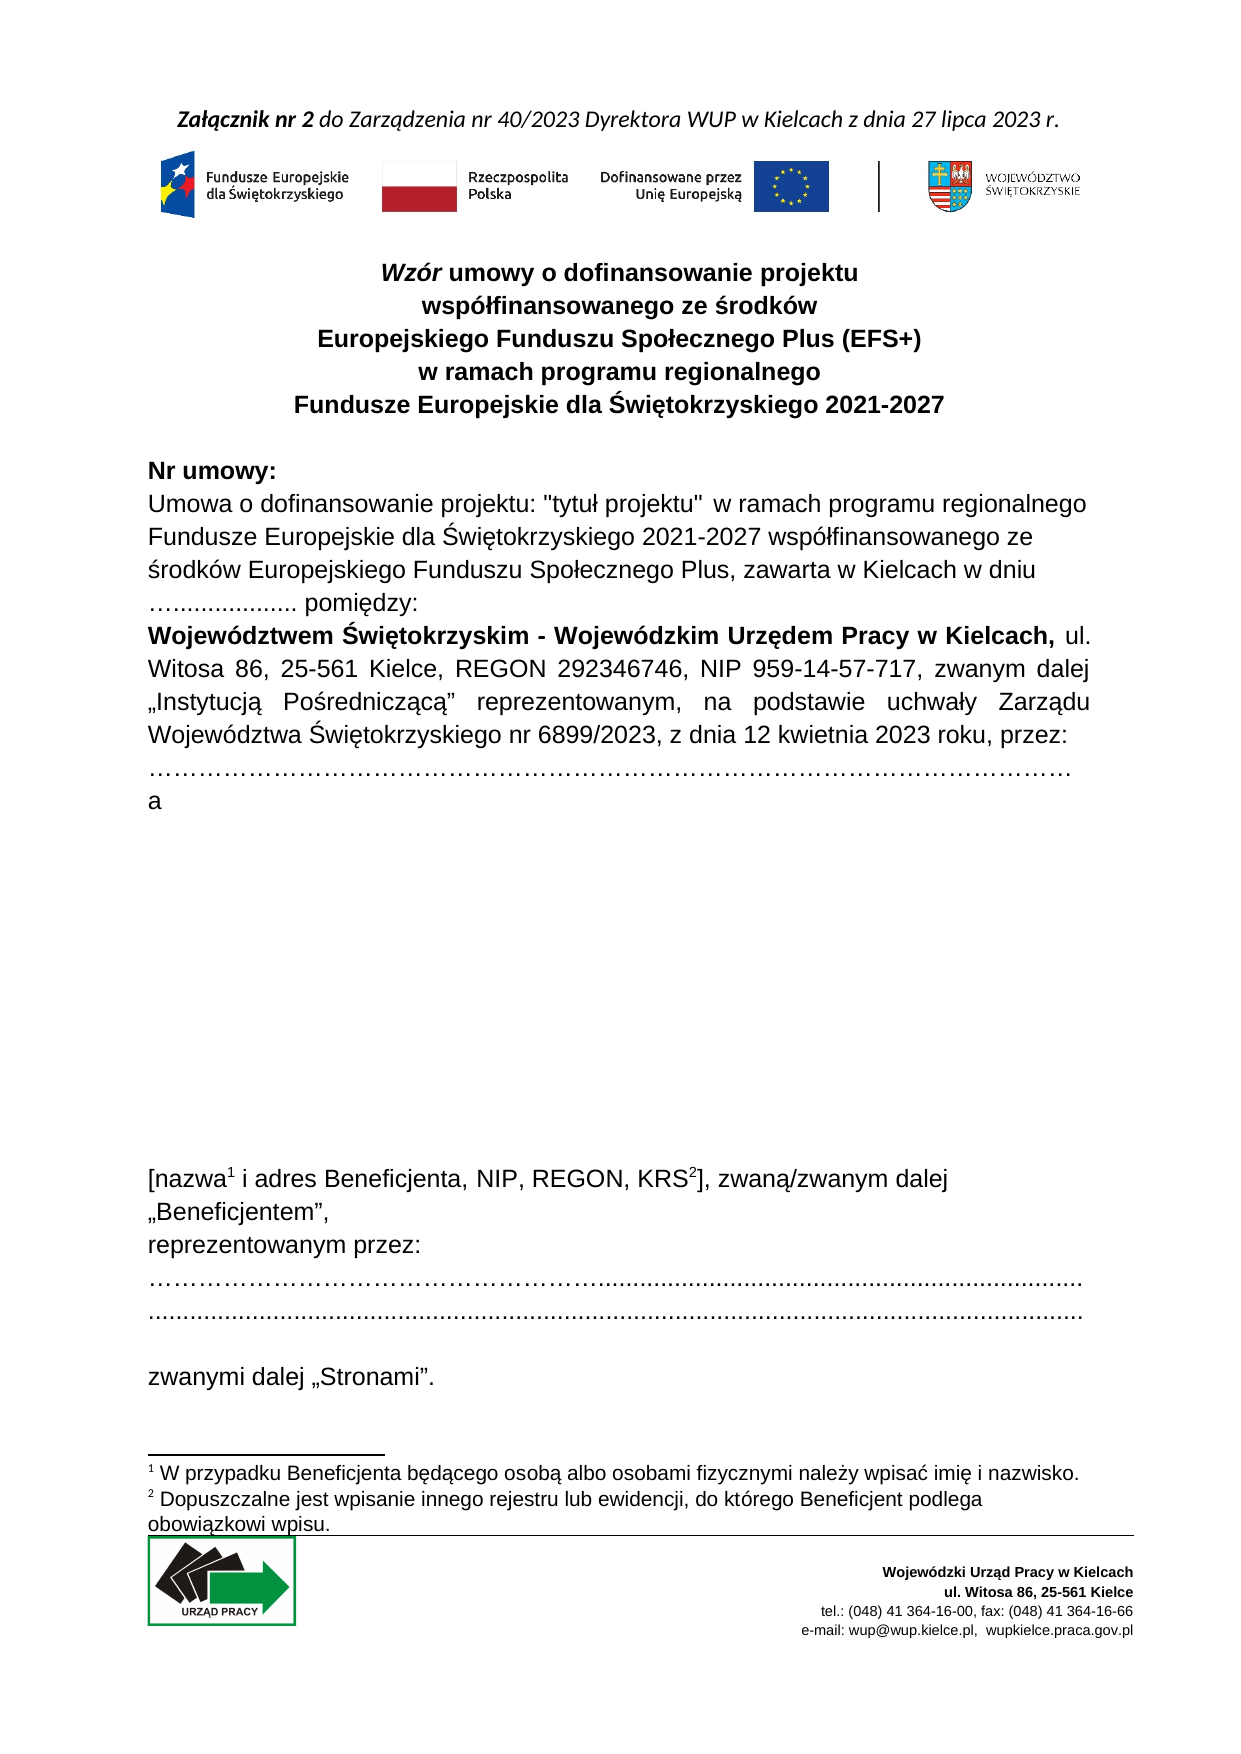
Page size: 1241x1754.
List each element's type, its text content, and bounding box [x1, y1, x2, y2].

text współfinansowanego ze środków [148, 291, 1091, 320]
text ………………………………………………...................................................................... [148, 1263, 1091, 1292]
text Nr umowy: [148, 456, 1091, 485]
picture [147, 147, 1093, 221]
text Wzór umowy o dofinansowanie projektu [148, 258, 1091, 287]
text ....................................................................................................................................... [148, 1296, 1091, 1325]
text Województwem Świętokrzyskim - Wojewódzkim Urzędem Pracy w Kielcach, ul. Witosa 86, 25-561 Kielce, REGON 292346746, NIP 959-14-57-717, zwanym dalej „Instytucją Pośredniczącą” reprezentowanym, na podstawie uchwały Zarządu Województwa Świętokrzyskiego nr 6899/2023, z dnia 12 kwietnia 2023 roku, przez: [148, 621, 1091, 749]
text Fundusze Europejskie dla Świętokrzyskiego 2021-2027 [148, 390, 1091, 419]
text ………………………………………………………………………………………………… [148, 753, 1091, 782]
text Europejskiego Funduszu Społecznego Plus (EFS+) [148, 324, 1091, 353]
text reprezentowanym przez: [148, 1230, 1091, 1259]
text a [148, 786, 1091, 815]
text Umowa o dofinansowanie projektu: "tytuł projektu" w ramach programu regionalnego Fundusze Europejskie dla Świętokrzyskiego 2021-2027 współfinansowanego ze środków Europejskiego Funduszu Społecznego Plus, zawarta w Kielcach w dniu ….................. pomiędzy: [148, 489, 1091, 617]
picture [147, 1536, 297, 1626]
text zwanymi dalej „Stronami”. [148, 1362, 1091, 1391]
text w ramach programu regionalnego [148, 357, 1091, 386]
text [nazwa i adres Beneficjenta, NIP, REGON, KRS], zwaną/zwanym dalej „Beneficjentem”, [148, 819, 1091, 1226]
